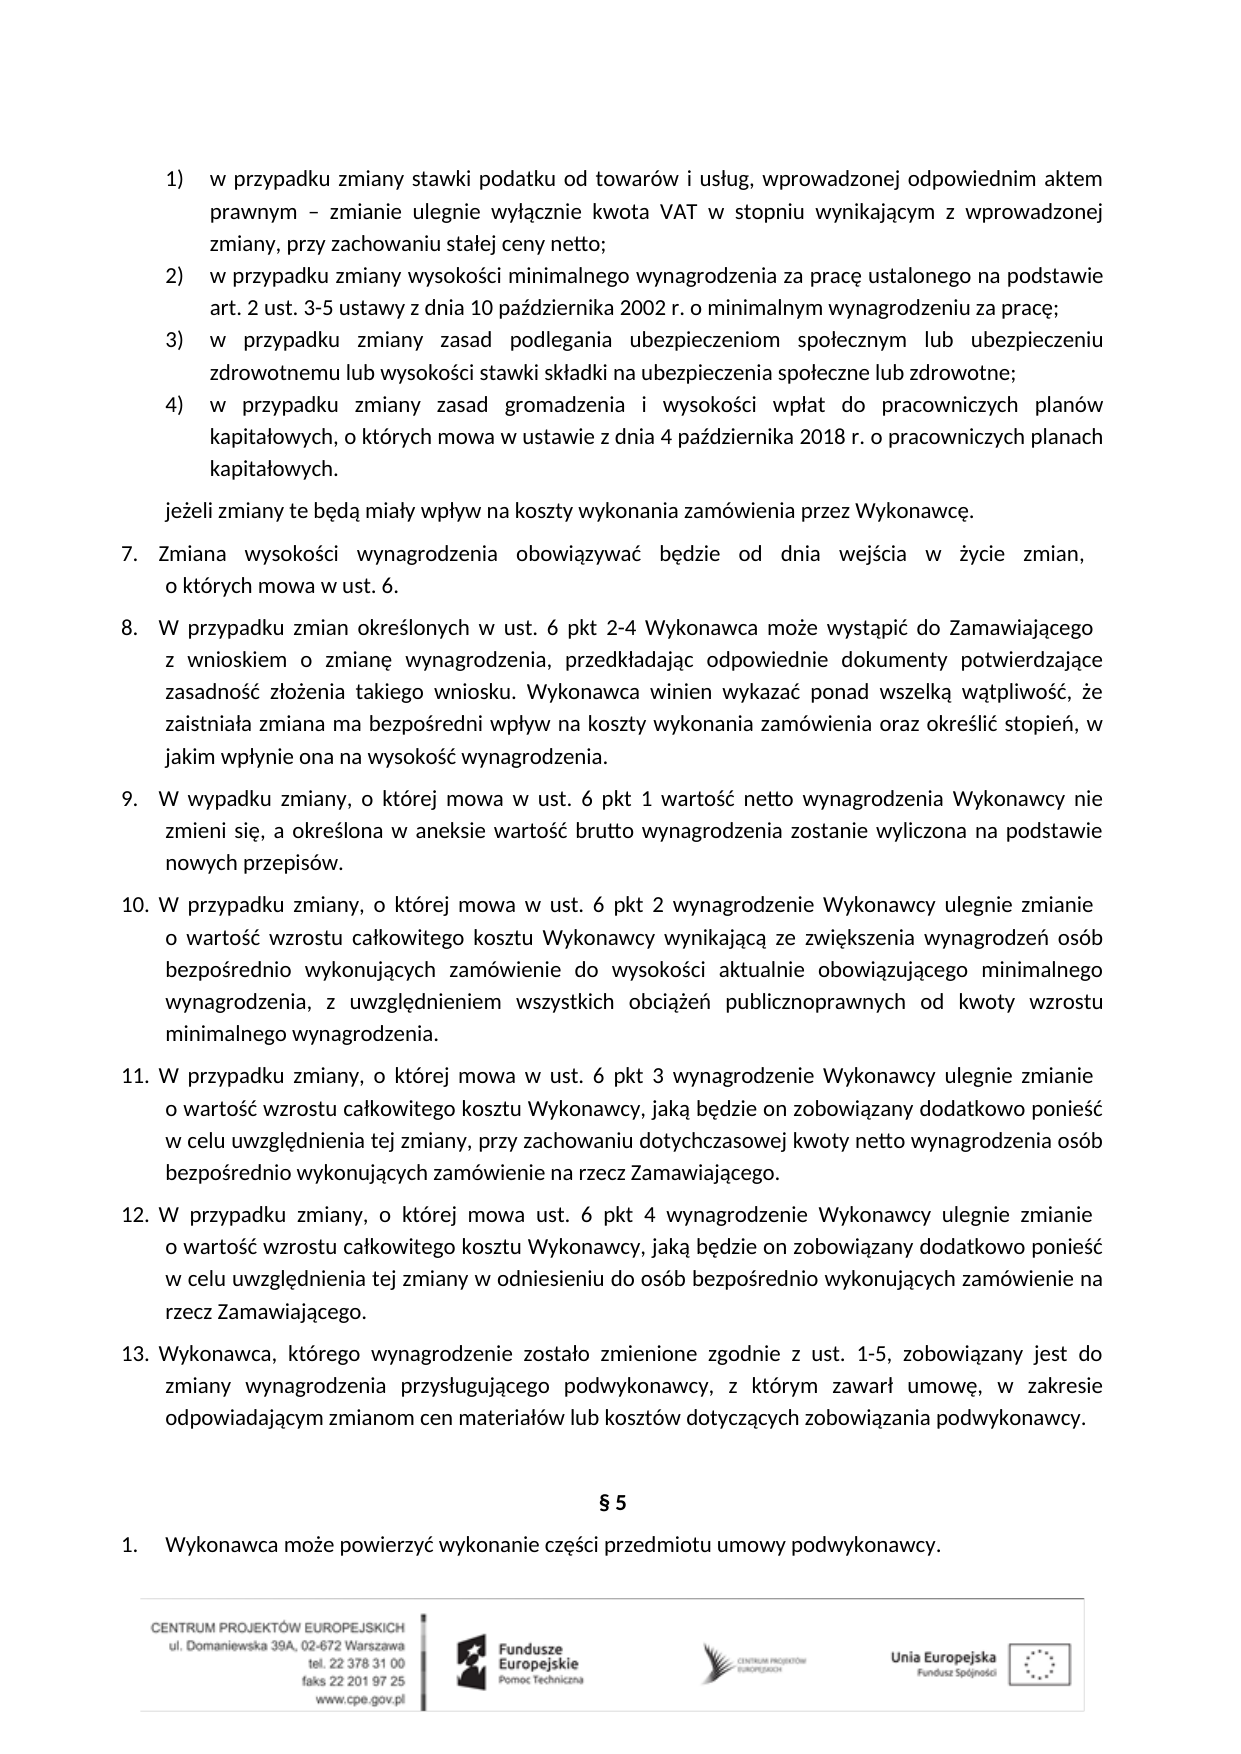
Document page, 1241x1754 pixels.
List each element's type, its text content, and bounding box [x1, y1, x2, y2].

list Wykonawca może powierzyć wykonanie części przedmiotu umowy podwykonawcy. [121, 1530, 1105, 1558]
list w przypadku zmiany stawki podatku od towarów i usług, wprowadzonej odpowiednim aktem prawnym – zmianie ulegnie wyłącznie kwota VAT w stopniu wynikającym z wprowadzonej zmiany, przy zachowaniu stałej ceny netto; [165, 164, 1105, 257]
list W przypadku zmian określonych w ust. 6 pkt 2-4 Wykonawca może wystąpić do Zamawiającego z wnioskiem o zmianę wynagrodzenia, przedkładając odpowiednie dokumenty potwierdzające zasadność złożenia takiego wniosku. Wykonawca winien wykazać ponad wszelką wątpliwość, że zaistniała zmiana ma bezpośredni wpływ na koszty wykonania zamówienia oraz określić stopień, w jakim wpłynie ona na wysokość wynagrodzenia. [121, 613, 1105, 770]
list W przypadku zmiany, o której mowa w ust. 6 pkt 3 wynagrodzenie Wykonawcy ulegnie zmianie o wartość wzrostu całkowitego kosztu Wykonawcy, jaką będzie on zobowiązany dodatkowo ponieść w celu uwzględnienia tej zmiany, przy zachowaniu dotychczasowej kwoty netto wynagrodzenia osób bezpośrednio wykonujących zamówienie na rzecz Zamawiającego. [121, 1061, 1105, 1186]
list w przypadku zmiany wysokości minimalnego wynagrodzenia za pracę ustalonego na podstawie art. 2 ust. 3-5 ustawy z dnia 10 października 2002 r. o minimalnym wynagrodzeniu za pracę; [165, 261, 1105, 321]
list w przypadku zmiany zasad gromadzenia i wysokości wpłat do pracowniczych planów kapitałowych, o których mowa w ustawie z dnia 4 października 2018 r. o pracowniczych planach kapitałowych. [165, 390, 1105, 482]
list W wypadku zmiany, o której mowa w ust. 6 pkt 1 wartość netto wynagrodzenia Wykonawcy nie zmieni się, a określona w aneksie wartość brutto wynagrodzenia zostanie wyliczona na podstawie nowych przepisów. [121, 784, 1105, 876]
list w przypadku zmiany zasad podlegania ubezpieczeniom społecznym lub ubezpieczeniu zdrowotnemu lub wysokości stawki składki na ubezpieczenia społeczne lub zdrowotne; [165, 326, 1105, 386]
list Zmiana wysokości wynagrodzenia obowiązywać będzie od dnia wejścia w życie zmian, o których mowa w ust. 6. [121, 539, 1105, 599]
list Wykonawca, którego wynagrodzenie zostało zmienione zgodnie z ust. 1-5, zobowiązany jest do zmiany wynagrodzenia przysługującego podwykonawcy, z którym zawarł umowę, w zakresie odpowiadającym zmianom cen materiałów lub kosztów dotyczących zobowiązania podwykonawcy. [121, 1339, 1105, 1431]
text jeżeli zmiany te będą miały wpływ na koszty wykonania zamówienia przez Wykonawcę. [165, 496, 1105, 524]
list W przypadku zmiany, o której mowa w ust. 6 pkt 2 wynagrodzenie Wykonawcy ulegnie zmianie o wartość wzrostu całkowitego kosztu Wykonawcy wynikającą ze zwiększenia wynagrodzeń osób bezpośrednio wykonujących zamówienie do wysokości aktualnie obowiązującego minimalnego wynagrodzenia, z uwzględnieniem wszystkich obciążeń publicznoprawnych od kwoty wzrostu minimalnego wynagrodzenia. [121, 891, 1105, 1047]
picture [140, 1598, 1086, 1713]
list W przypadku zmiany, o której mowa ust. 6 pkt 4 wynagrodzenie Wykonawcy ulegnie zmianie o wartość wzrostu całkowitego kosztu Wykonawcy, jaką będzie on zobowiązany dodatkowo ponieść w celu uwzględnienia tej zmiany w odniesieniu do osób bezpośrednio wykonujących zamówienie na rzecz Zamawiającego. [121, 1200, 1105, 1325]
text § 5 [121, 1488, 1105, 1516]
